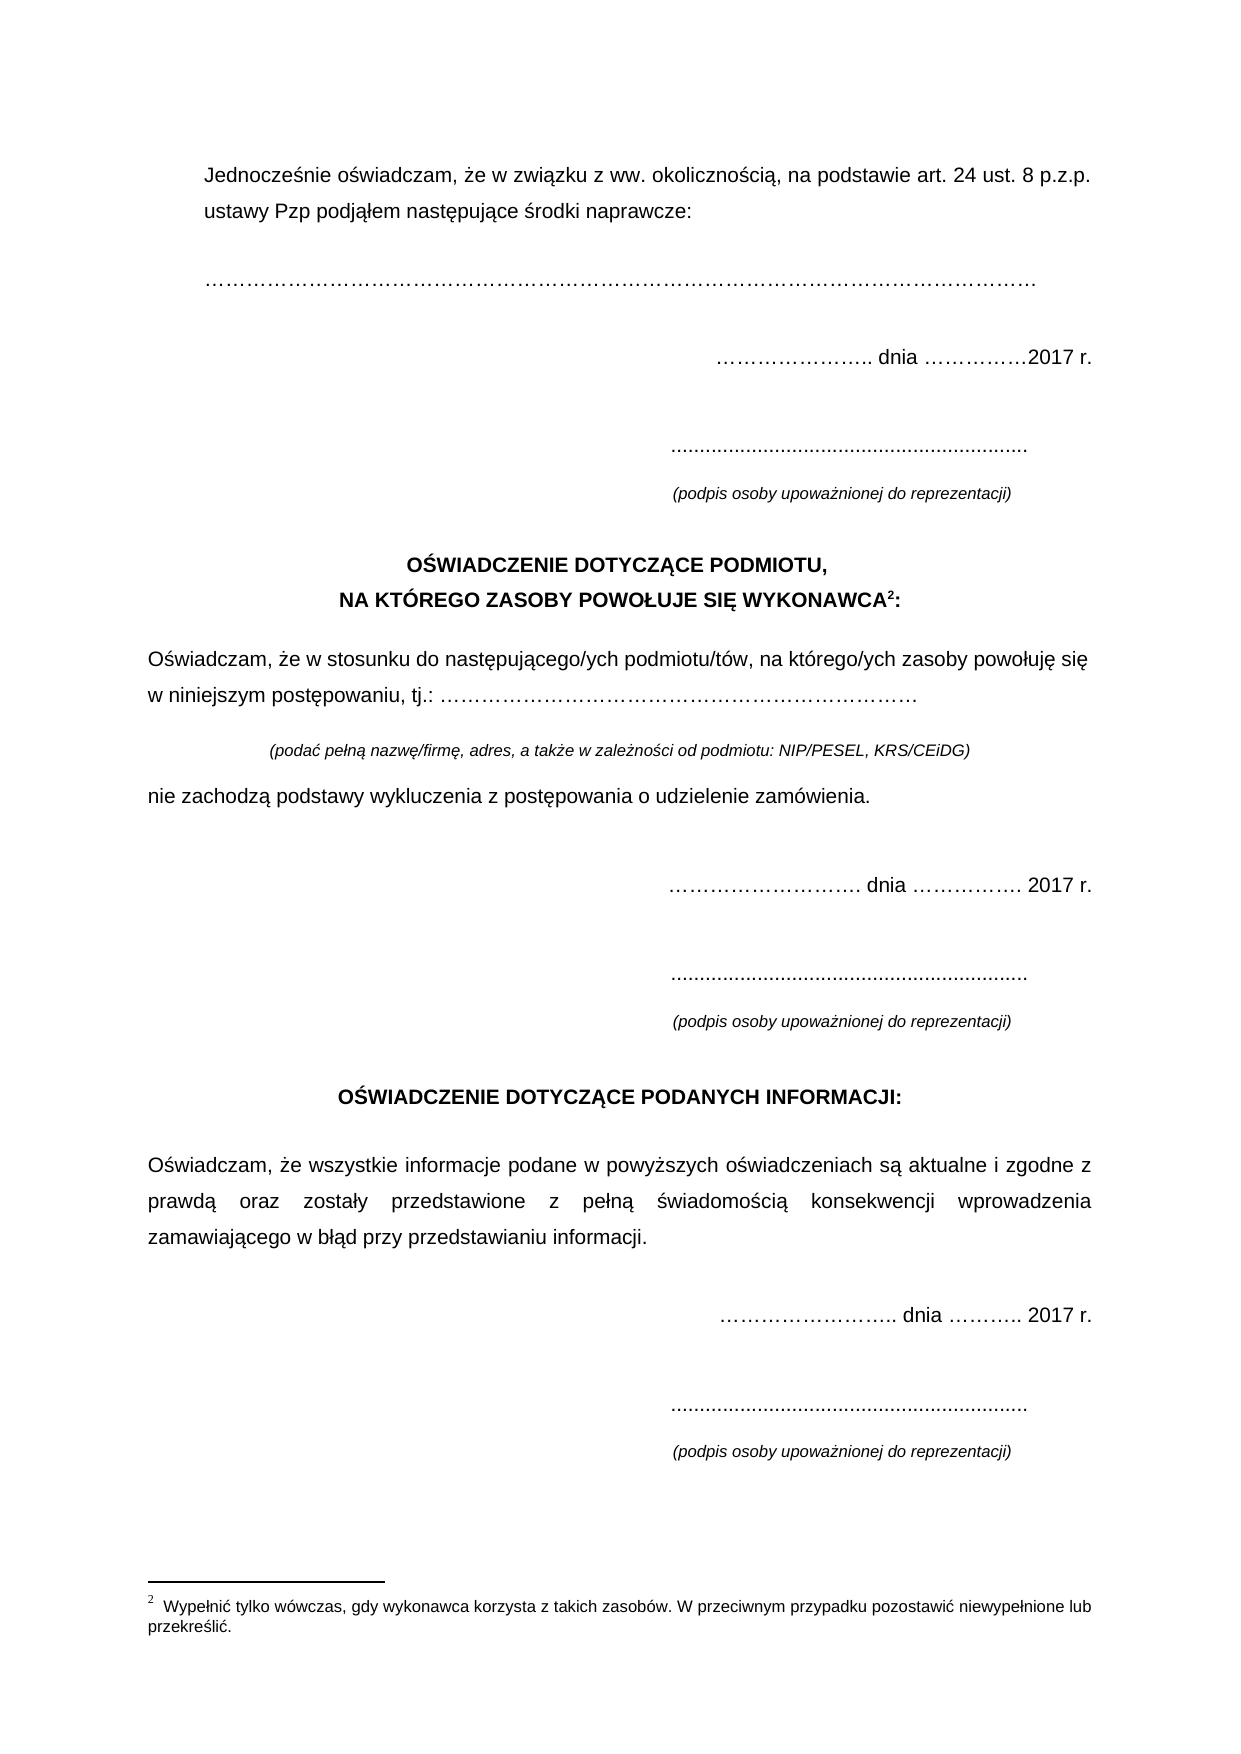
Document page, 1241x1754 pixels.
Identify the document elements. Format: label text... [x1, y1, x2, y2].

table_cell Oświadczam, że wszystkie informacje podane w powyższych oświadczeniach są aktualne i zgodne z prawdą oraz zostały przedstawione z pełną świadomością konsekwencji wprowadzenia zamawiającego w błąd przy przedstawianiu informacji. [140, 1138, 1100, 1278]
table_cell ………………….. dnia ……………2017 r. [140, 320, 1100, 408]
table_cell (podać pełną nazwę/firmę, adres, a także w zależności od podmiotu: NIP/PESEL, KRS/CEiDG) [140, 731, 1100, 784]
table_cell .............................................................. [140, 408, 1100, 471]
table_cell ………………………. dnia ……………. 2017 r. [140, 848, 1100, 936]
table_cell (podpis osoby upoważnionej do reprezentacji) [140, 471, 1100, 542]
table_cell Oświadczam, że w stosunku do następującego/ych podmiotu/tów, na którego/ych zasoby powołuję się w niniejszym postępowaniu, tj.: …………………………………………………………… [140, 637, 1100, 731]
table_cell nie zachodzą podstawy wykluczenia z postępowania o udzielenie zamówienia. [140, 784, 1100, 847]
table_cell (podpis osoby upoważnionej do reprezentacji) [140, 999, 1100, 1070]
table_cell OŚWIADCZENIE DOTYCZĄCE PODANYCH INFORMACJI: [140, 1070, 1100, 1138]
table_cell .............................................................. [140, 1366, 1100, 1429]
table_cell …………………….. dnia ……….. 2017 r. [140, 1278, 1100, 1366]
table_cell OŚWIADCZENIE DOTYCZĄCE PODMIOTU, NA KTÓREGO ZASOBY POWOŁUJE SIĘ WYKONAWCA: [140, 543, 1100, 637]
table_cell (podpis osoby upoważnionej do reprezentacji) [140, 1430, 1100, 1501]
table_cell Jednocześnie oświadczam, że w związku z ww. okolicznością, na podstawie art. 24 ust. 8 p.z.p. ustawy Pzp podjąłem następujące środki naprawcze: [140, 148, 1100, 252]
table_cell .............................................................. [140, 936, 1100, 999]
table_cell ………………………………………………………………………………………………………… [140, 252, 1100, 320]
